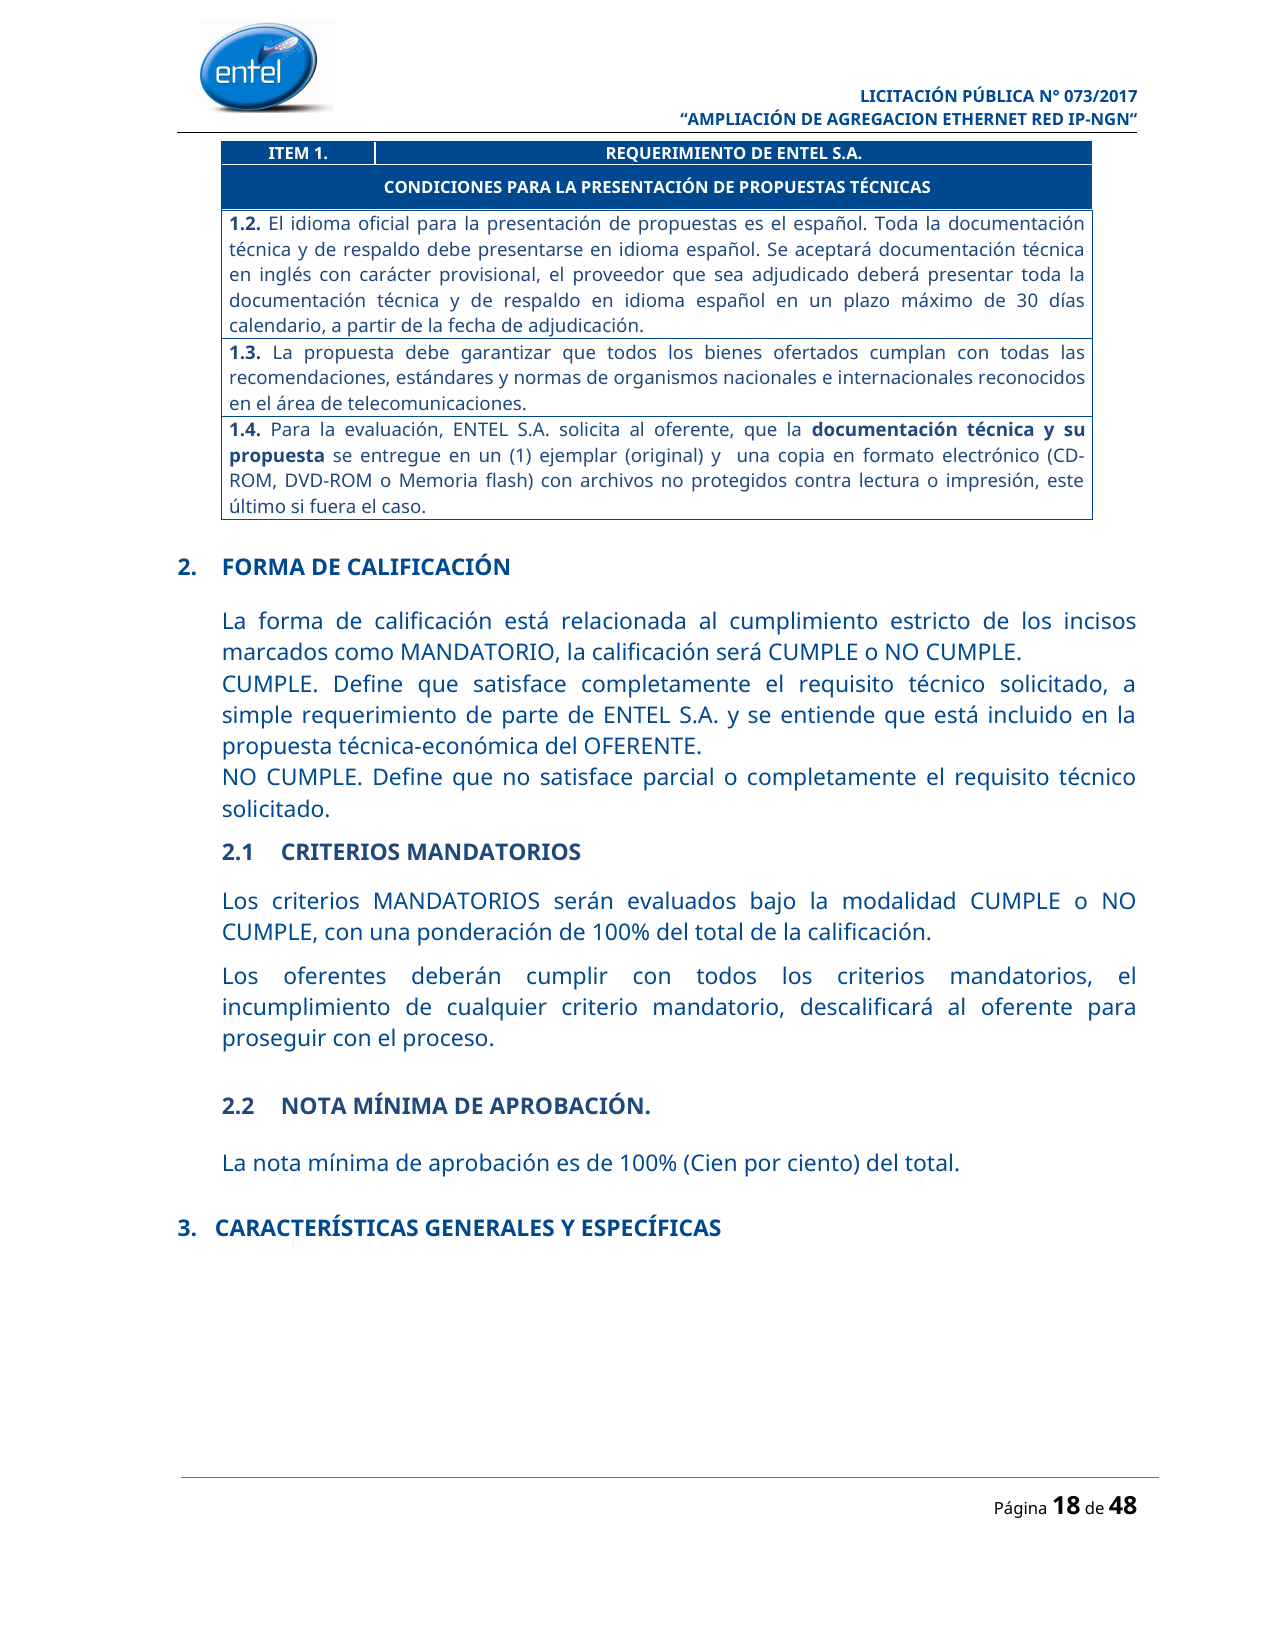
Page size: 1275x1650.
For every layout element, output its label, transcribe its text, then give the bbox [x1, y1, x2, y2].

table_cell 1.2. El idioma oficial para la presentación de propuestas es el español. Toda la documentación técnica y de respaldo debe presentarse en idioma español. Se aceptará documentación técnica en inglés con carácter provisional, el proveedor que sea adjudicado deberá presentar toda la documentación técnica y de respaldo en idioma español en un plazo máximo de 30 días calendario, a partir de la fecha de adjudicación. [222, 211, 1092, 338]
table_cell CONDICIONES PARA LA PRESENTACIÓN DE PROPUESTAS TÉCNICAS [222, 165, 1092, 209]
table_cell 1.3. La propuesta debe garantizar que todos los bienes ofertados cumplan con todas las recomendaciones, estándares y normas de organismos nacionales e internacionales reconocidos en el área de telecomunicaciones. [222, 339, 1092, 416]
list Los oferentes deberán cumplir con todos los criterios mandatorios, el incumplimiento de cualquier criterio mandatorio, descalificará al oferente para proseguir con el proceso. [222, 960, 1137, 1053]
list NOTA MÍNIMA DE APROBACIÓN. [222, 1090, 1137, 1121]
list La nota mínima de aprobación es de 100% (Cien por ciento) del total. [207, 1147, 1137, 1178]
list NO CUMPLE. Define que no satisface parcial o completamente el requisito técnico solicitado. [222, 761, 1137, 824]
table_cell 1.4. Para la evaluación, ENTEL S.A. solicita al oferente, que la documentación técnica y su propuesta se entregue en un (1) ejemplar (original) y una copia en formato electrónico (CD-ROM, DVD-ROM o Memoria flash) con archivos no protegidos contra lectura o impresión, este último si fuera el caso. [222, 417, 1092, 519]
table_header ITEM 1. [222, 142, 374, 164]
list CUMPLE. Define que satisface completamente el requisito técnico solicitado, a simple requerimiento de parte de ENTEL S.A. y se entiende que está incluido en la propuesta técnica-económica del OFERENTE. [222, 668, 1137, 761]
list La forma de calificación está relacionada al cumplimiento estricto de los incisos marcados como MANDATORIO, la calificación será CUMPLE o NO CUMPLE. [222, 605, 1137, 668]
list FORMA DE CALIFICACIÓN [177, 551, 1137, 582]
table_header REQUERIMIENTO DE ENTEL S.A. [376, 142, 1092, 164]
list CRITERIOS MANDATORIOS [222, 836, 1137, 868]
list Los criterios MANDATORIOS serán evaluados bajo la modalidad CUMPLE o NO CUMPLE, con una ponderación de 100% del total de la calificación. [222, 885, 1137, 947]
picture [199, 21, 335, 113]
list 3. CARACTERÍSTICAS GENERALES Y ESPECÍFICAS [177, 1212, 1137, 1243]
